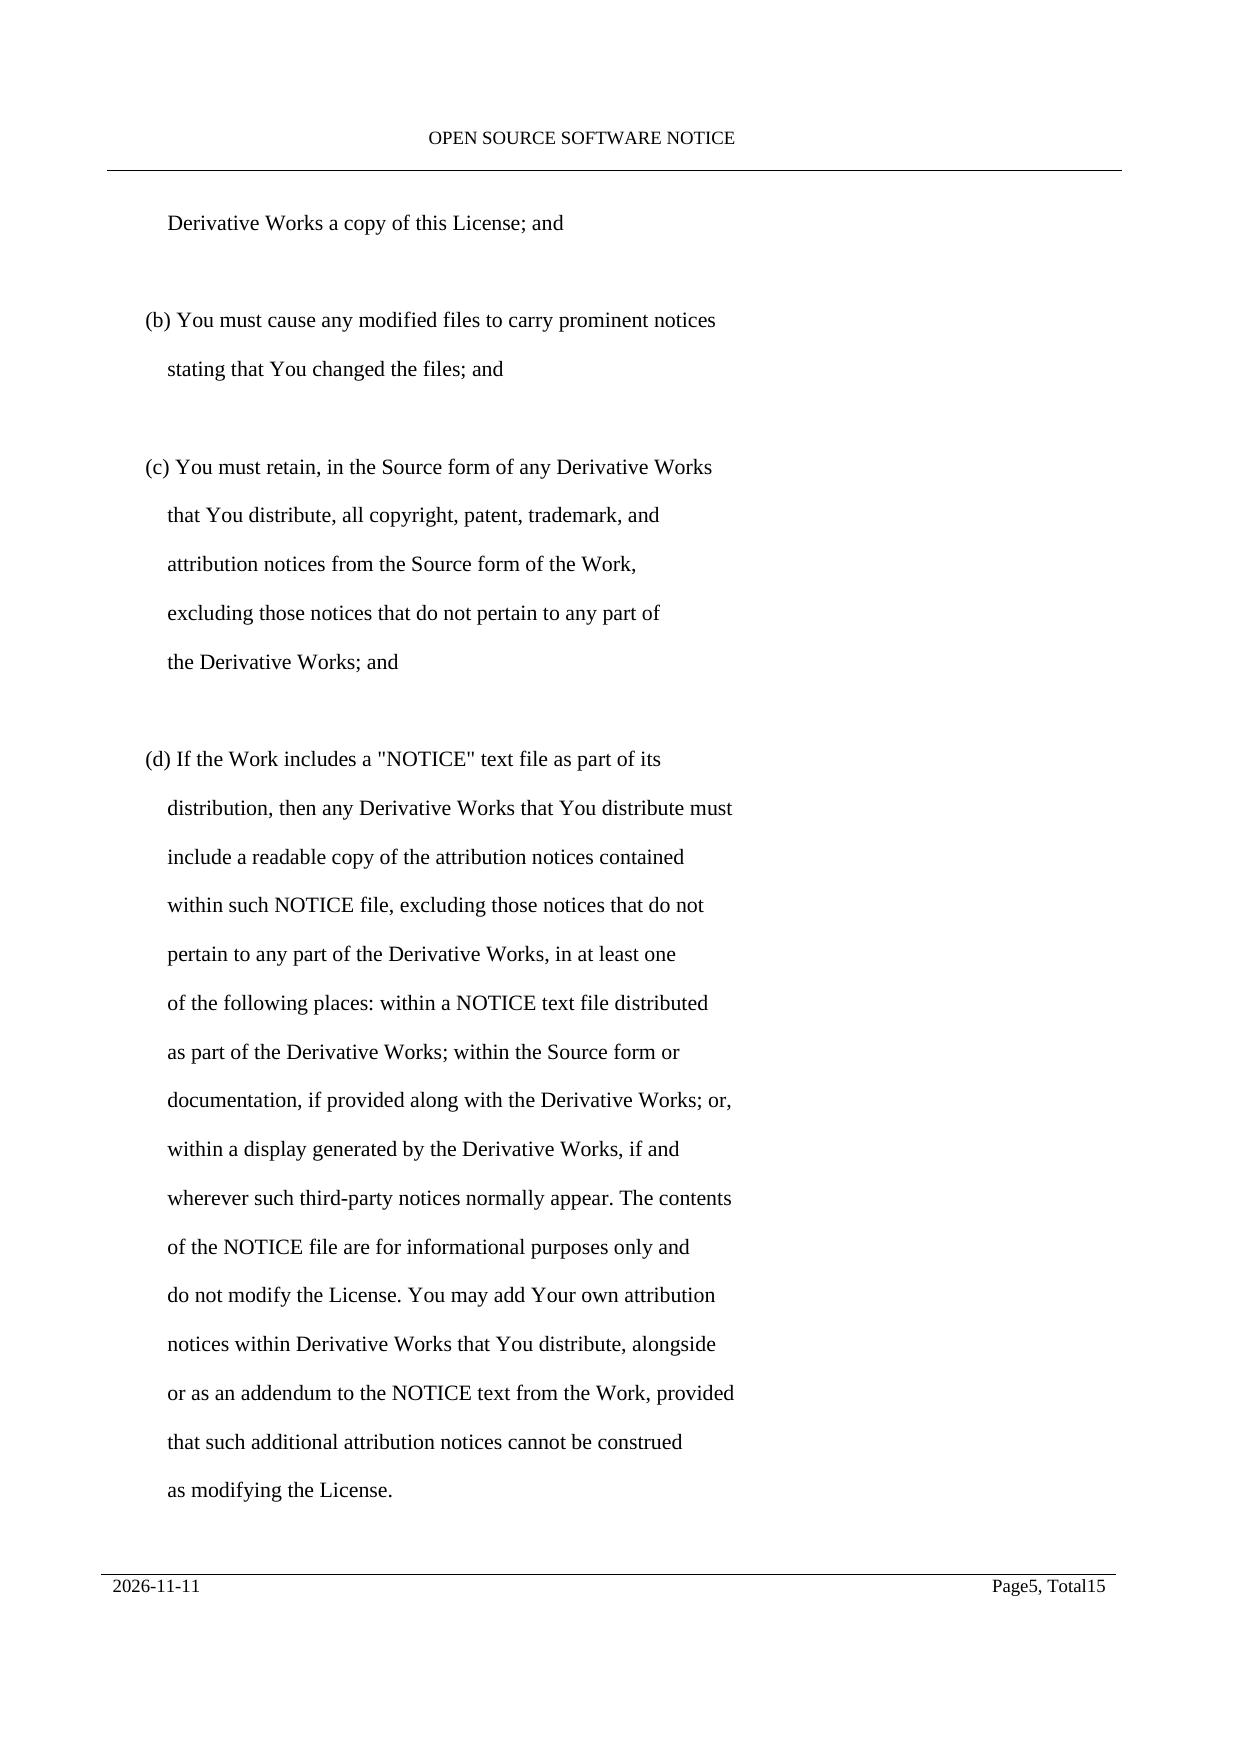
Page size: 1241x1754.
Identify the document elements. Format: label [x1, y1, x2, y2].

text [112, 206, 1128, 1506]
